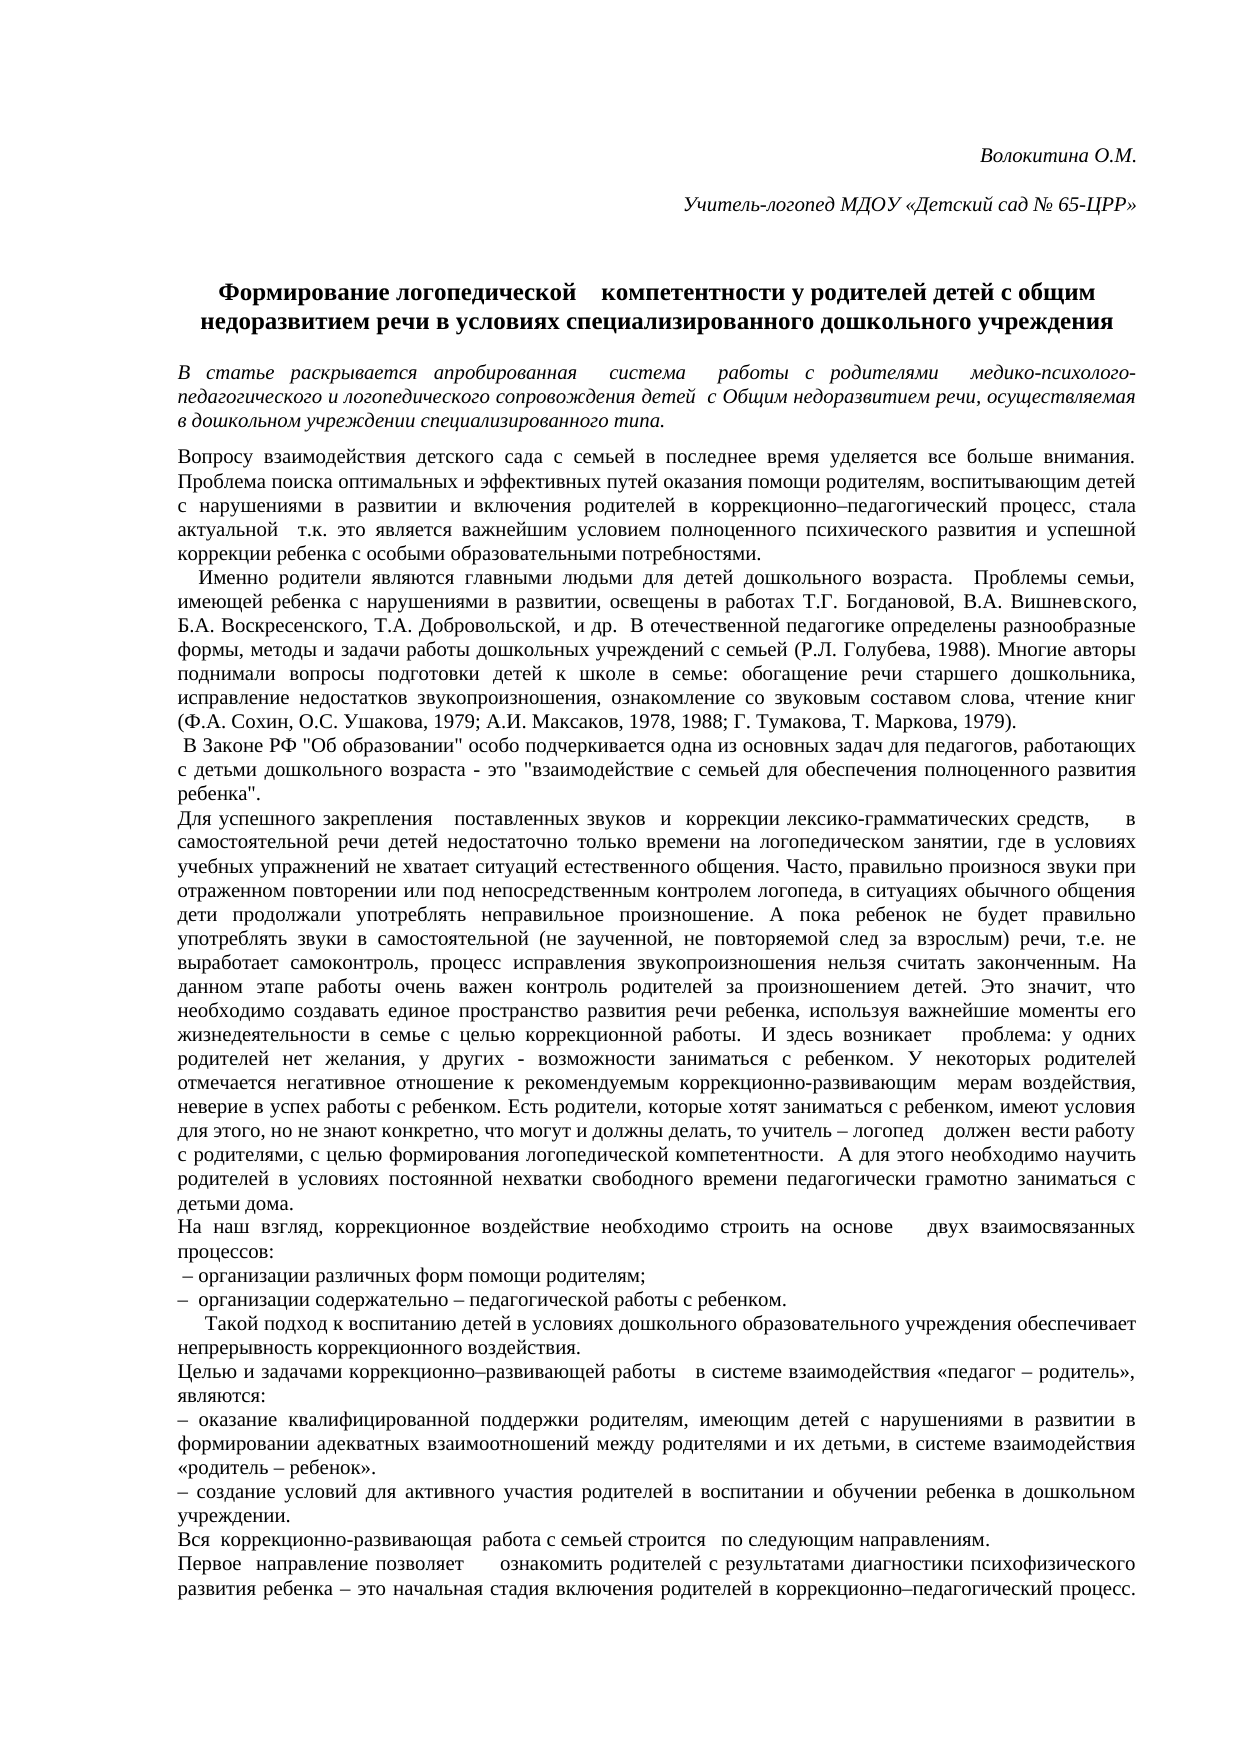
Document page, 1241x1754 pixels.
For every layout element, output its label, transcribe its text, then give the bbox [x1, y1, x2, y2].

text – организации различных форм помощи родителям; [177, 1263, 1137, 1287]
text В статье раскрывается апробированная система работы с родителями медико-психолого-педагогического и логопедического сопровождения детей с Общим недоразвитием речи, осуществляемая в дошкольном учреждении специализированного типа. [177, 360, 1137, 432]
text Такой подход к воспитанию детей в условиях дошкольного образовательного учреждения обеспечивает непрерывность коррекционного воздействия. [177, 1311, 1137, 1359]
text Вся коррекционно-развивающая работа с семьей строится по следующим направлениям. [177, 1527, 1137, 1551]
text В Законе РФ "Об образовании" особо подчеркивается одна из основных задач для педагогов, работающих с детьми дошкольного возраста - это "взаимодействие с семьей для обеспечения полноценного развития ребенка". [177, 733, 1137, 805]
text Вопросу взаимодействия детского сада с семьей в последнее время уделяется все больше внимания. Проблема поиска оптимальных и эффективных путей оказания помощи родителям, воспитывающим детей с нарушениями в развитии и включения родителей в коррекционно–педагогический процесс, стала актуальной т.к. это является важнейшим условием полноценного психического развития и успешной коррекции ребенка с особыми образовательными потребностями. [177, 444, 1137, 565]
text На наш взгляд, коррекционное воздействие необходимо строить на основе двух взаимосвязанных процессов: [177, 1214, 1137, 1263]
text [177, 1551, 1137, 1599]
text Для успешного закрепления поставленных звуков и коррекции лексико-грамматических средств, в самостоятельной речи детей недостаточно только времени на логопедическом занятии, где в условиях учебных упражнений не хватает ситуаций естественного общения. Часто, правильно произнося звуки при отраженном повторении или под непосредственным контролем логопеда, в ситуациях обычного общения дети продолжали употреблять неправильное произношение. А пока ребенок не будет правильно употреблять звуки в самостоятельной (не заученной, не повторяемой след за взрослым) речи, т.е. не выработает самоконтроль, процесс исправления звукопроизношения нельзя считать законченным. На данном этапе работы очень важен контроль родителей за произношением детей. Это значит, что необходимо создавать единое пространство развития речи ребенка, используя важнейшие моменты его жизнедеятельности в семье с целью коррекционной работы. И здесь возникает проблема: у одних родителей нет желания, у других - возможности заниматься с ребенком. У некоторых родителей отмечается негативное отношение к рекомендуемым коррекционно-развивающим мерам воздействия, неверие в успех работы с ребенком. Есть родители, которые хотят заниматься с ребенком, имеют условия для этого, но не знают конкретно, что могут и должны делать, то учитель – логопед должен вести работу с родителями, с целью формирования логопедической компетентности. А для этого необходимо научить родителей в условиях постоянной нехватки свободного времени педагогически грамотно заниматься с детьми дома. [177, 805, 1137, 1214]
text Формирование логопедической компетентности у родителей детей с общим недоразвитием речи в условиях специализированного дошкольного учреждения [177, 277, 1137, 335]
text Именно родители являются главными людьми для детей дошкольного возраста. Проблемы семьи, имеющей ребенка с нарушениями в развитии, освещены в работах Т.Г. Богдановой, В.А. Вишневского, Б.А. Воскресенского, Т.А. Добровольской, и др. В отечественной педагогике определены разнообразные формы, методы и задачи работы дошкольных учреждений с семьей (Р.Л. Голубева, 1988). Многие авторы поднимали вопросы подготовки детей к школе в семье: обогащение речи старшего дошкольника, исправление недостатков звукопроизношения, ознакомление со звуковым составом слова, чтение книг (Ф.А. Сохин, О.С. Ушакова, 1979; А.И. Максаков, 1978, 1988; Г. Тумакова, Т. Маркова, 1979). [177, 565, 1137, 733]
text – организации содержательно – педагогической работы с ребенком. [177, 1287, 1137, 1311]
text Учитель-логопед МДОУ «Детский сад № 65-ЦРР» [177, 192, 1137, 216]
text – оказание квалифицированной поддержки родителям, имеющим детей с нарушениями в развитии в формировании адекватных взаимоотношений между родителями и их детьми, в системе взаимодействия «родитель – ребенок». [177, 1407, 1137, 1479]
text Целью и задачами коррекционно–развивающей работы в системе взаимодействия «педагог – родитель», являются: [177, 1359, 1137, 1407]
text – создание условий для активного участия родителей в воспитании и обучении ребенка в дошкольном учреждении. [177, 1479, 1137, 1527]
text Волокитина О.М. [177, 143, 1137, 167]
